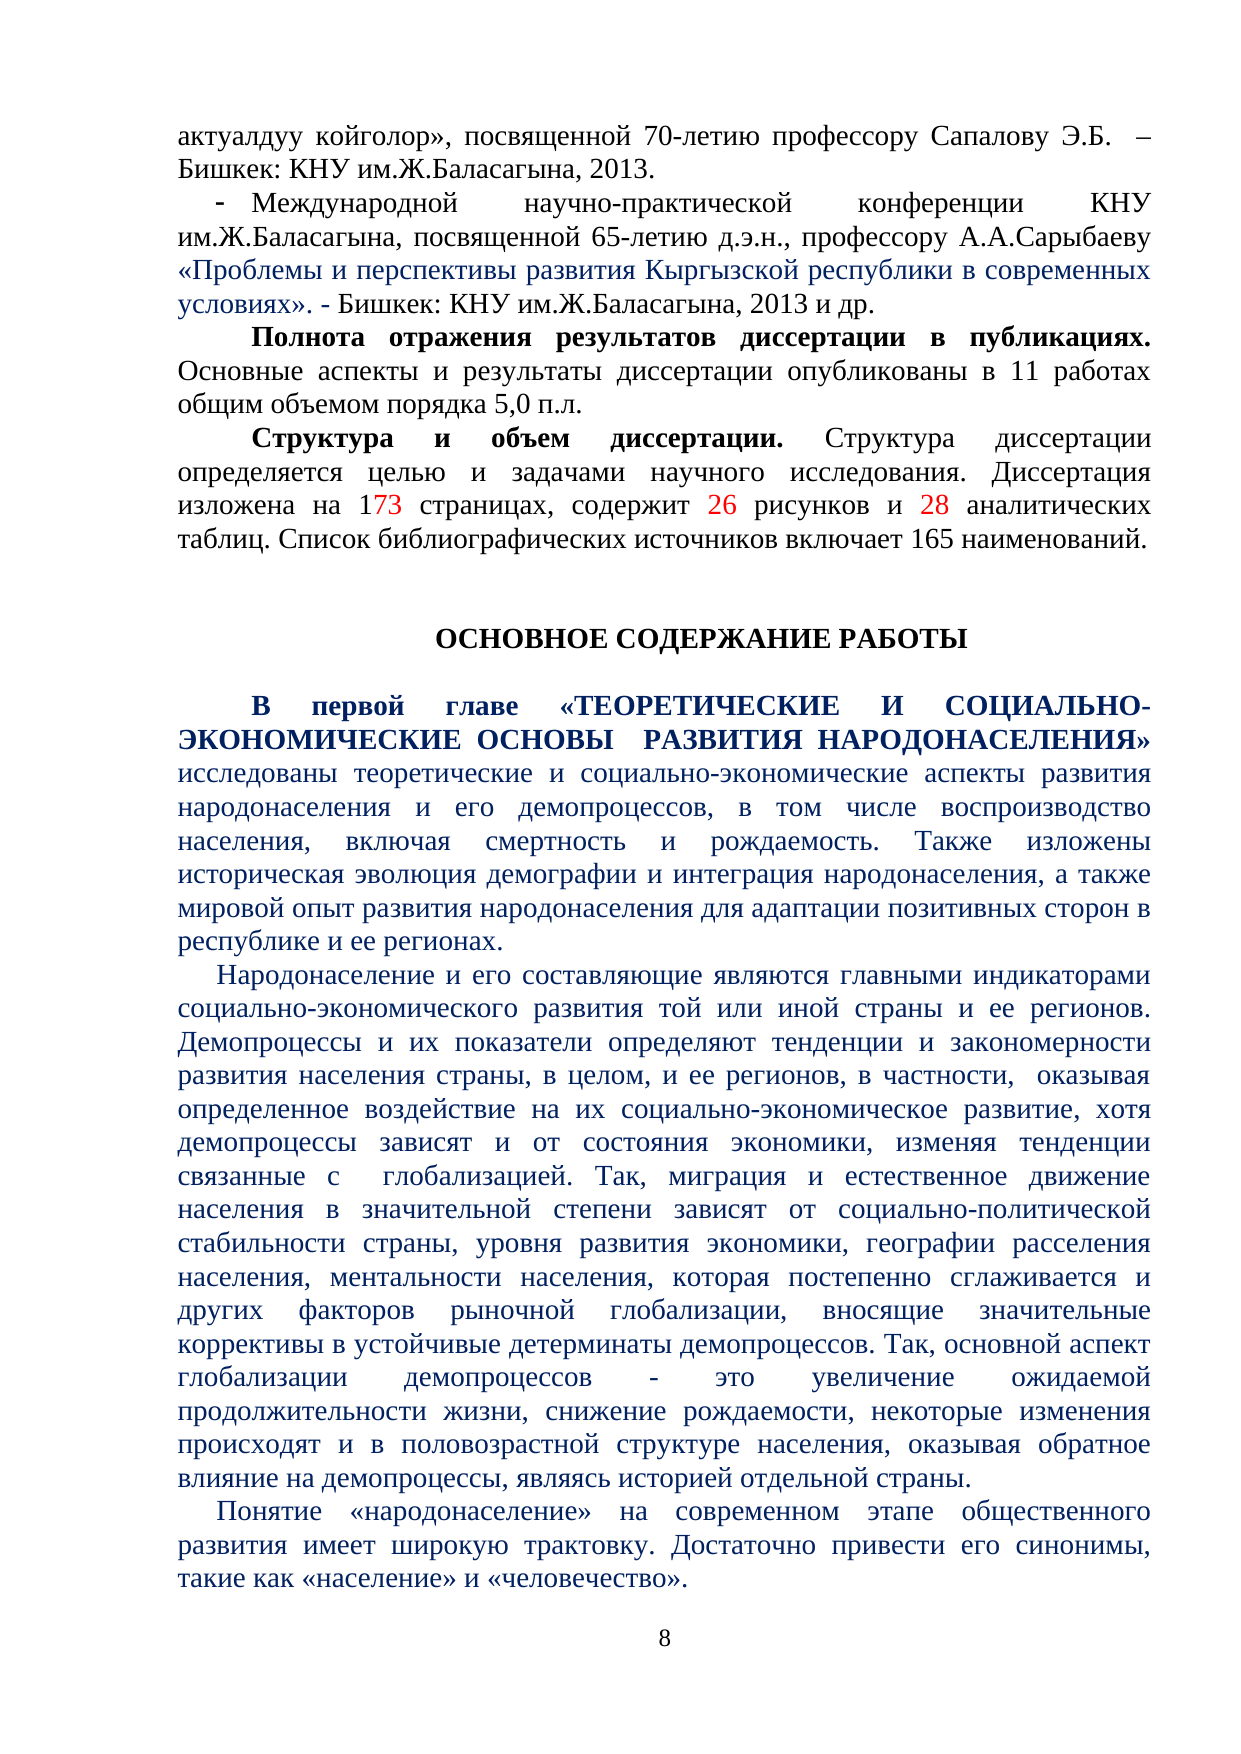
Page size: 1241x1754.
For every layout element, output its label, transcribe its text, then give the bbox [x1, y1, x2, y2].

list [177, 118, 1152, 185]
text Полнота отражения результатов диссертации в публикациях. Основные аспекты и результаты диссертации опубликованы в 11 работах общим объемом порядка 5,0 п.л. [177, 319, 1152, 420]
text Народонаселение и его составляющие являются главными индикаторами социально-экономического развития той или иной страны и ее регионов. Демопроцессы и их показатели определяют тенденции и закономерности развития населения страны, в целом, и ее регионов, в частности, оказывая определенное воздействие на их социально-экономическое развитие, хотя демопроцессы зависят и от состояния экономики, изменяя тенденции связанные с глобализацией. Так, миграция и естественное движение населения в значительной степени зависят от социально-политической стабильности страны, уровня развития экономики, географии расселения населения, ментальности населения, которая постепенно сглаживается и других факторов рыночной глобализации, вносящие значительные коррективы в устойчивые детерминаты демопроцессов. Так, основной аспект глобализации демопроцессов - это увеличение ожидаемой продолжительности жизни, снижение рождаемости, некоторые изменения происходят и в половозрастной структуре населения, оказывая обратное влияние на демопроцессы, являясь историей отдельной страны. [177, 957, 1152, 1493]
text Понятие «народонаселение» на современном этапе общественного развития имеет широкую трактовку. Достаточно привести его синонимы, такие как «население» и «человечество». [177, 1493, 1152, 1594]
text ОСНОВНОЕ СОДЕРЖАНИЕ РАБОТЫ [177, 621, 1152, 655]
list Международной научно-практической конференции КНУ им.Ж.Баласагына, посвященной 65-летию д.э.н., профессору А.А.Сарыбаеву «Проблемы и перспективы развития Кыргызской республики в современных условиях». - Бишкек: КНУ им.Ж.Баласагына, 2013 и др. [177, 185, 1152, 319]
text Структура и объем диссертации. Структура диссертации определяется целью и задачами научного исследования. Диссертация изложена на 173 страницах, содержит 26 рисунков и 28 аналитических таблиц. Список библиографических источников включает 165 наименований. [177, 420, 1152, 554]
text В первой главе «ТЕОРЕТИЧЕСКИЕ И СОЦИАЛЬНО-ЭКОНОМИЧЕСКИЕ ОСНОВЫ РАЗВИТИЯ НАРОДОНАСЕЛЕНИЯ» исследованы теоретические и социально-экономические аспекты развития народонаселения и его демопроцессов, в том числе воспроизводство населения, включая смертность и рождаемость. Также изложены историческая эволюция демографии и интеграция народонаселения, а также мировой опыт развития народонаселения для адаптации позитивных сторон в республике и ее регионах. [177, 688, 1152, 957]
